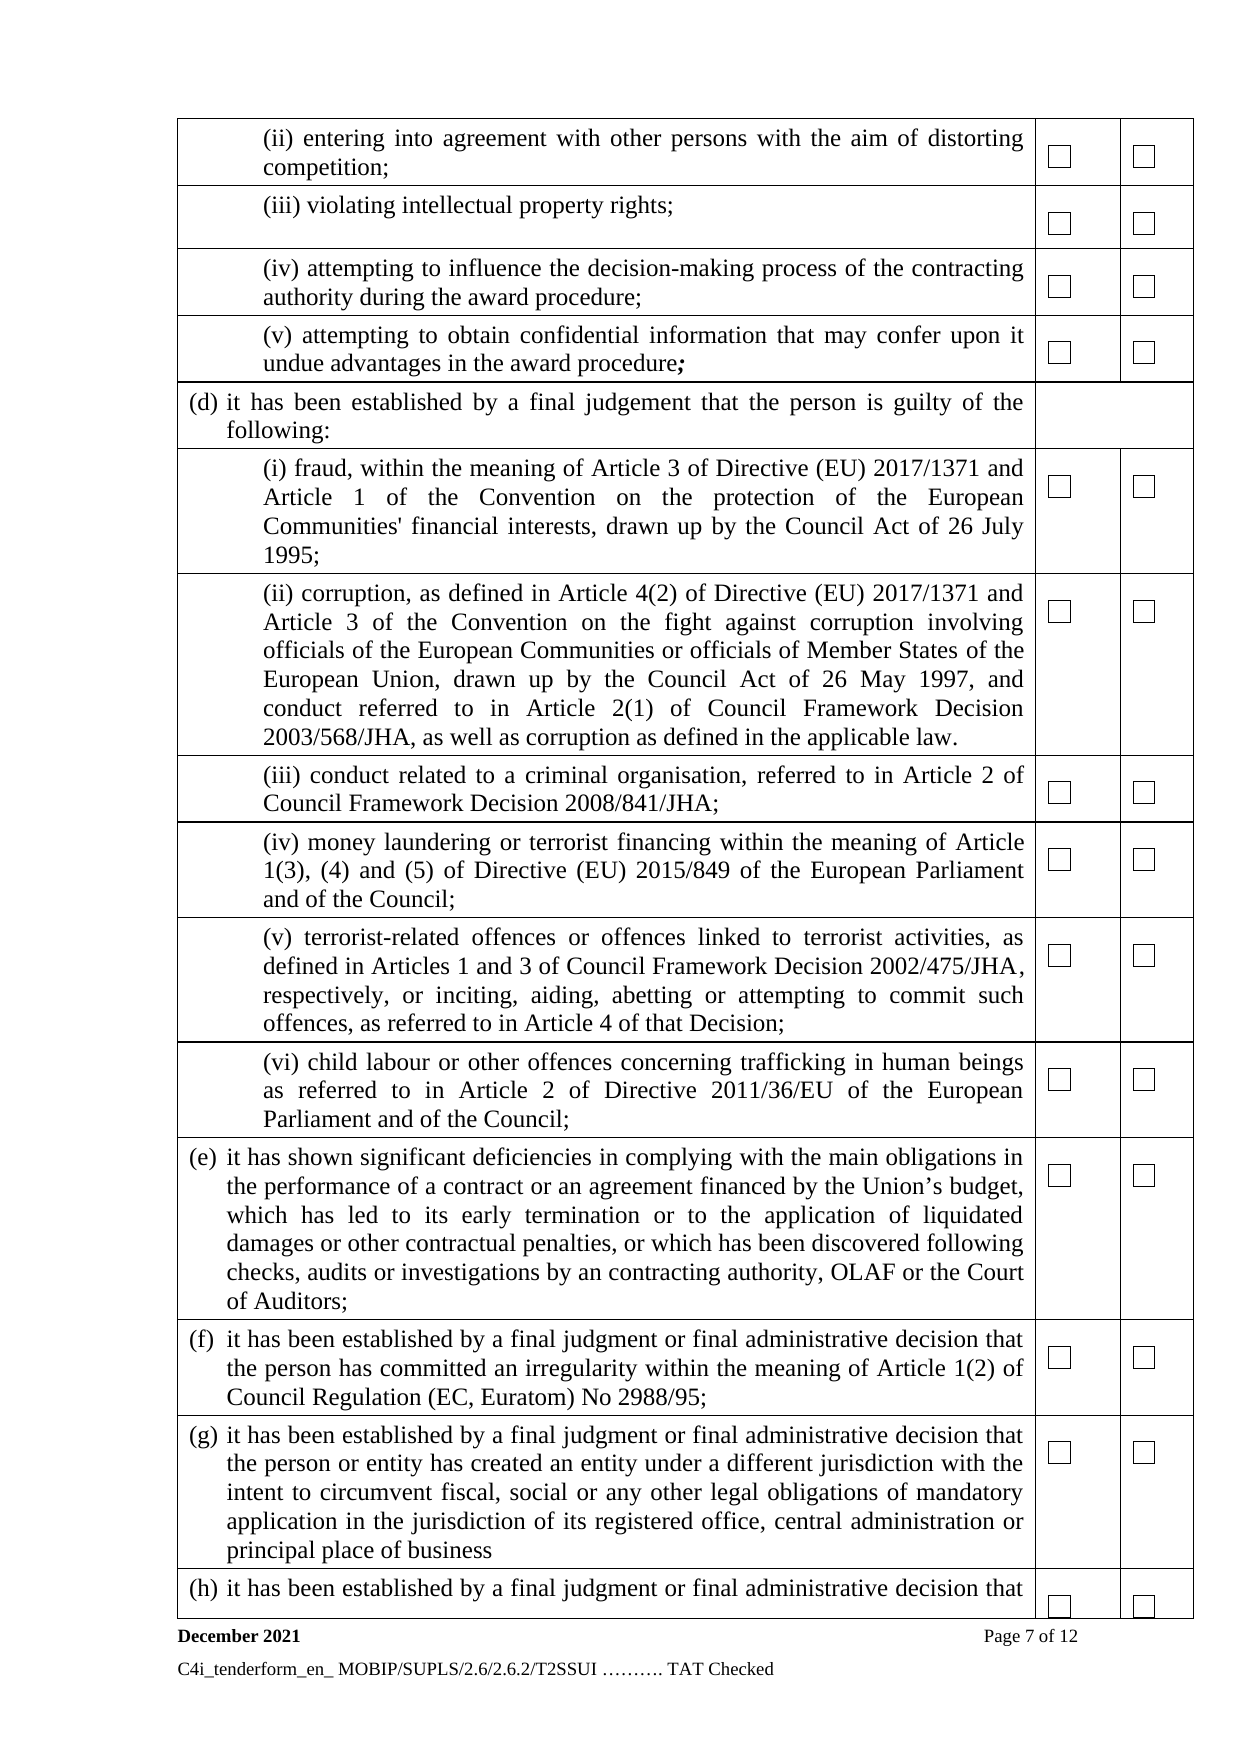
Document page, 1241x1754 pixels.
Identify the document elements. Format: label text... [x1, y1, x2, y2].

table_cell (iv) money laundering or terrorist financing within the meaning of Article 1(3), (4) and (5) of Directive (EU) 2015/849 of the European Parliament and of the Council; [178, 823, 1035, 917]
table_cell [1121, 1320, 1193, 1414]
table_cell (iv) attempting to influence the decision-making process of the contracting authority during the award procedure; [178, 249, 1035, 314]
table_cell [1121, 1043, 1193, 1137]
table_cell [1036, 119, 1120, 185]
table_cell [1121, 186, 1193, 248]
table_cell it has been established by a final judgement that the person is guilty of the following: [178, 383, 1035, 448]
table_cell [1121, 918, 1193, 1041]
table_cell [1036, 918, 1120, 1041]
table_cell [1036, 1138, 1120, 1319]
table_cell [1036, 316, 1120, 381]
table_cell it has been established by a final judgment or final administrative decision that the person has committed an irregularity within the meaning of Article 1(2) of Council Regulation (EC, Euratom) No 2988/95; [178, 1320, 1035, 1414]
table_cell [1036, 823, 1120, 917]
table_cell (ii) corruption, as defined in Article 4(2) of Directive (EU) 2017/1371 and Article 3 of the Convention on the fight against corruption involving officials of the European Communities or officials of Member States of the European Union, drawn up by the Council Act of 26 May 1997, and conduct referred to in Article 2(1) of Council Framework Decision 2003/568/JHA, as well as corruption as defined in the applicable law. [178, 574, 1035, 754]
table_cell [1121, 119, 1193, 185]
table_cell [1036, 449, 1120, 573]
table_cell [1121, 574, 1193, 754]
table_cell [178, 1569, 1035, 1618]
table_cell it has been established by a final judgment or final administrative decision that the person or entity has created an entity under a different jurisdiction with the intent to circumvent fiscal, social or any other legal obligations of mandatory application in the jurisdiction of its registered office, central administration or principal place of business [178, 1416, 1035, 1568]
table_cell [1121, 449, 1193, 573]
table_cell [1036, 1043, 1120, 1137]
table_cell [1121, 756, 1193, 821]
table_cell [1036, 1416, 1120, 1568]
table_cell [1036, 574, 1120, 754]
table_cell it has shown significant deficiencies in complying with the main obligations in the performance of a contract or an agreement financed by the Union’s budget, which has led to its early termination or to the application of liquidated damages or other contractual penalties, or which has been discovered following checks, audits or investigations by an contracting authority, OLAF or the Court of Auditors; [178, 1138, 1035, 1319]
table_cell [1121, 1416, 1193, 1568]
table_cell (iii) conduct related to a criminal organisation, referred to in Article 2 of Council Framework Decision 2008/841/JHA; [178, 756, 1035, 821]
table_cell [1121, 249, 1193, 314]
table_cell [1036, 186, 1120, 248]
table_cell (v) terrorist-related offences or offences linked to terrorist activities, as defined in Articles 1 and 3 of Council Framework Decision 2002/475/JHA, respectively, or inciting, aiding, abetting or attempting to commit such offences, as referred to in Article 4 of that Decision; [178, 918, 1035, 1041]
table_cell (vi) child labour or other offences concerning trafficking in human beings as referred to in Article 2 of Directive 2011/36/EU of the European Parliament and of the Council; [178, 1043, 1035, 1137]
table_cell [1036, 1320, 1120, 1414]
table_cell [1036, 249, 1120, 314]
table_cell [1036, 756, 1120, 821]
table_cell (i) fraud, within the meaning of Article 3 of Directive (EU) 2017/1371 and Article 1 of the Convention on the protection of the European Communities' financial interests, drawn up by the Council Act of 26 July 1995; [178, 449, 1035, 573]
table_cell (v) attempting to obtain confidential information that may confer upon it undue advantages in the award procedure; [178, 316, 1035, 381]
table_cell [1121, 1569, 1193, 1618]
table_cell (ii) entering into agreement with other persons with the aim of distorting competition; [178, 119, 1035, 185]
table_cell [1121, 1138, 1193, 1319]
table_cell [1036, 383, 1193, 448]
table_cell [1121, 823, 1193, 917]
table_cell [1036, 1569, 1120, 1618]
table_cell (iii) violating intellectual property rights; [178, 186, 1035, 248]
table_cell [1121, 316, 1193, 381]
